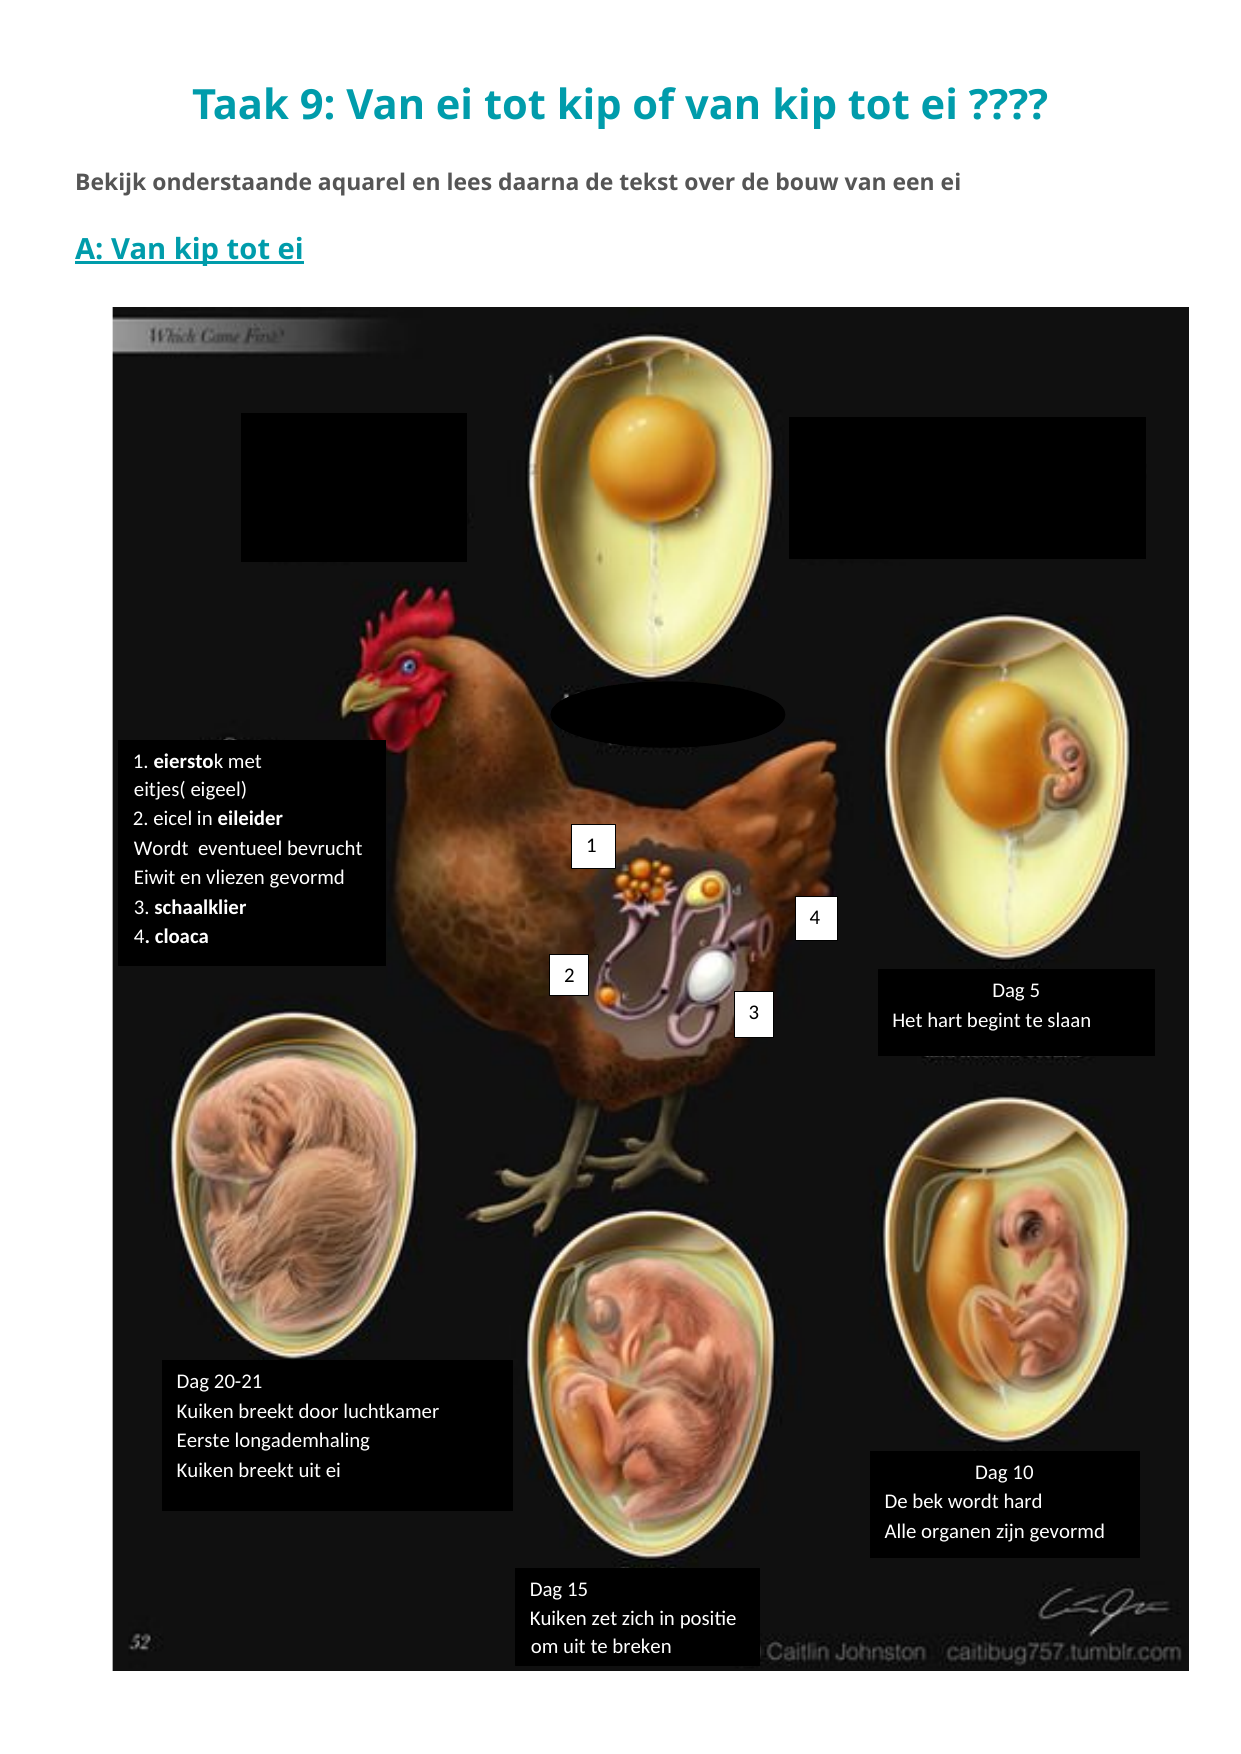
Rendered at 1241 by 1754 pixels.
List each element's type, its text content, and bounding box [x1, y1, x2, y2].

text Taak 9: Van ei tot kip of van kip tot ei ???? [75, 75, 1165, 132]
list A: Van kip tot ei [75, 228, 1165, 268]
picture [112, 307, 1189, 1671]
text Bekijk onderstaande aquarel en lees daarna de tekst over de bouw van een ei [75, 166, 1165, 197]
